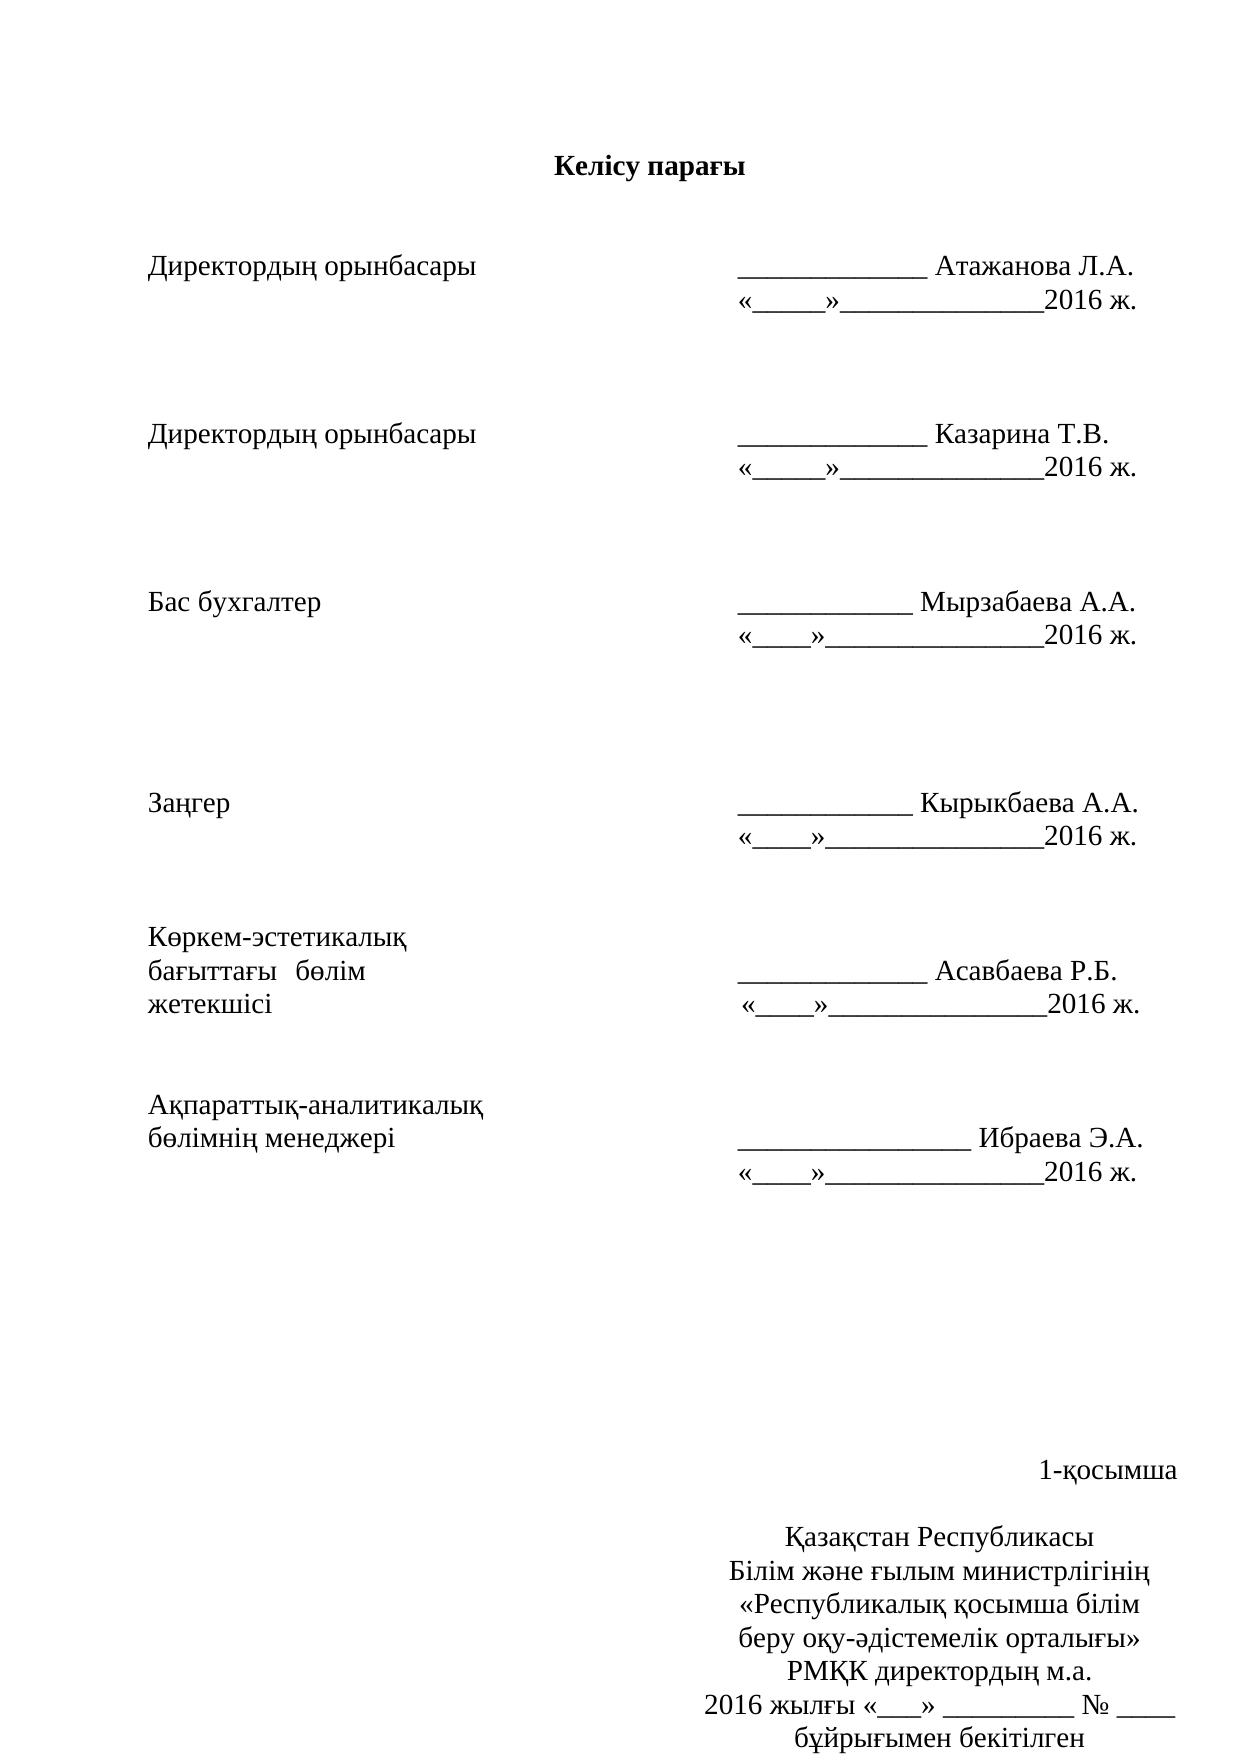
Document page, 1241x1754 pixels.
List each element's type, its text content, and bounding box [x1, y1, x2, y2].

text Келісу парағы [148, 148, 1152, 181]
text «_____»______________2016 ж. [664, 282, 1152, 315]
text бөлімнің менеджері ________________ Ибраева Э.А. [148, 1120, 1152, 1154]
text «____»_______________2016 ж. [148, 1154, 1152, 1187]
text Директордың орынбасары _____________ Атажанова Л.А. [148, 248, 1152, 282]
text «_____»______________2016 ж. [148, 449, 1152, 483]
text Бас бухгалтер ____________ Мырзабаева А.А. «____»_______________2016 ж. [148, 584, 1152, 651]
text «____»_______________2016 ж. [148, 818, 1152, 852]
text Заңгер ____________ Кырыкбаева А.А. [148, 785, 1152, 818]
text бағыттағы бөлім _____________ Асавбаева Р.Б. [148, 953, 1152, 986]
text Көркем-эстетикалық [148, 919, 1152, 953]
text Директордың орынбасары _____________ Казарина Т.В. [148, 416, 1152, 449]
text жетекшісі «____»_______________2016 ж. [148, 986, 1152, 1020]
table_header 1-қосымша Қазақстан Республикасы Білім және ғылым министрлігінің «Республикалық қосымша білім беру оқу-әдістемелік орталығы» РМҚК директордың м.а. 2016 жылғы «___» _________ № ____ бұйрығымен бекітілген [690, 1212, 1189, 1754]
text Ақпараттық-аналитикалық [148, 1087, 1152, 1120]
